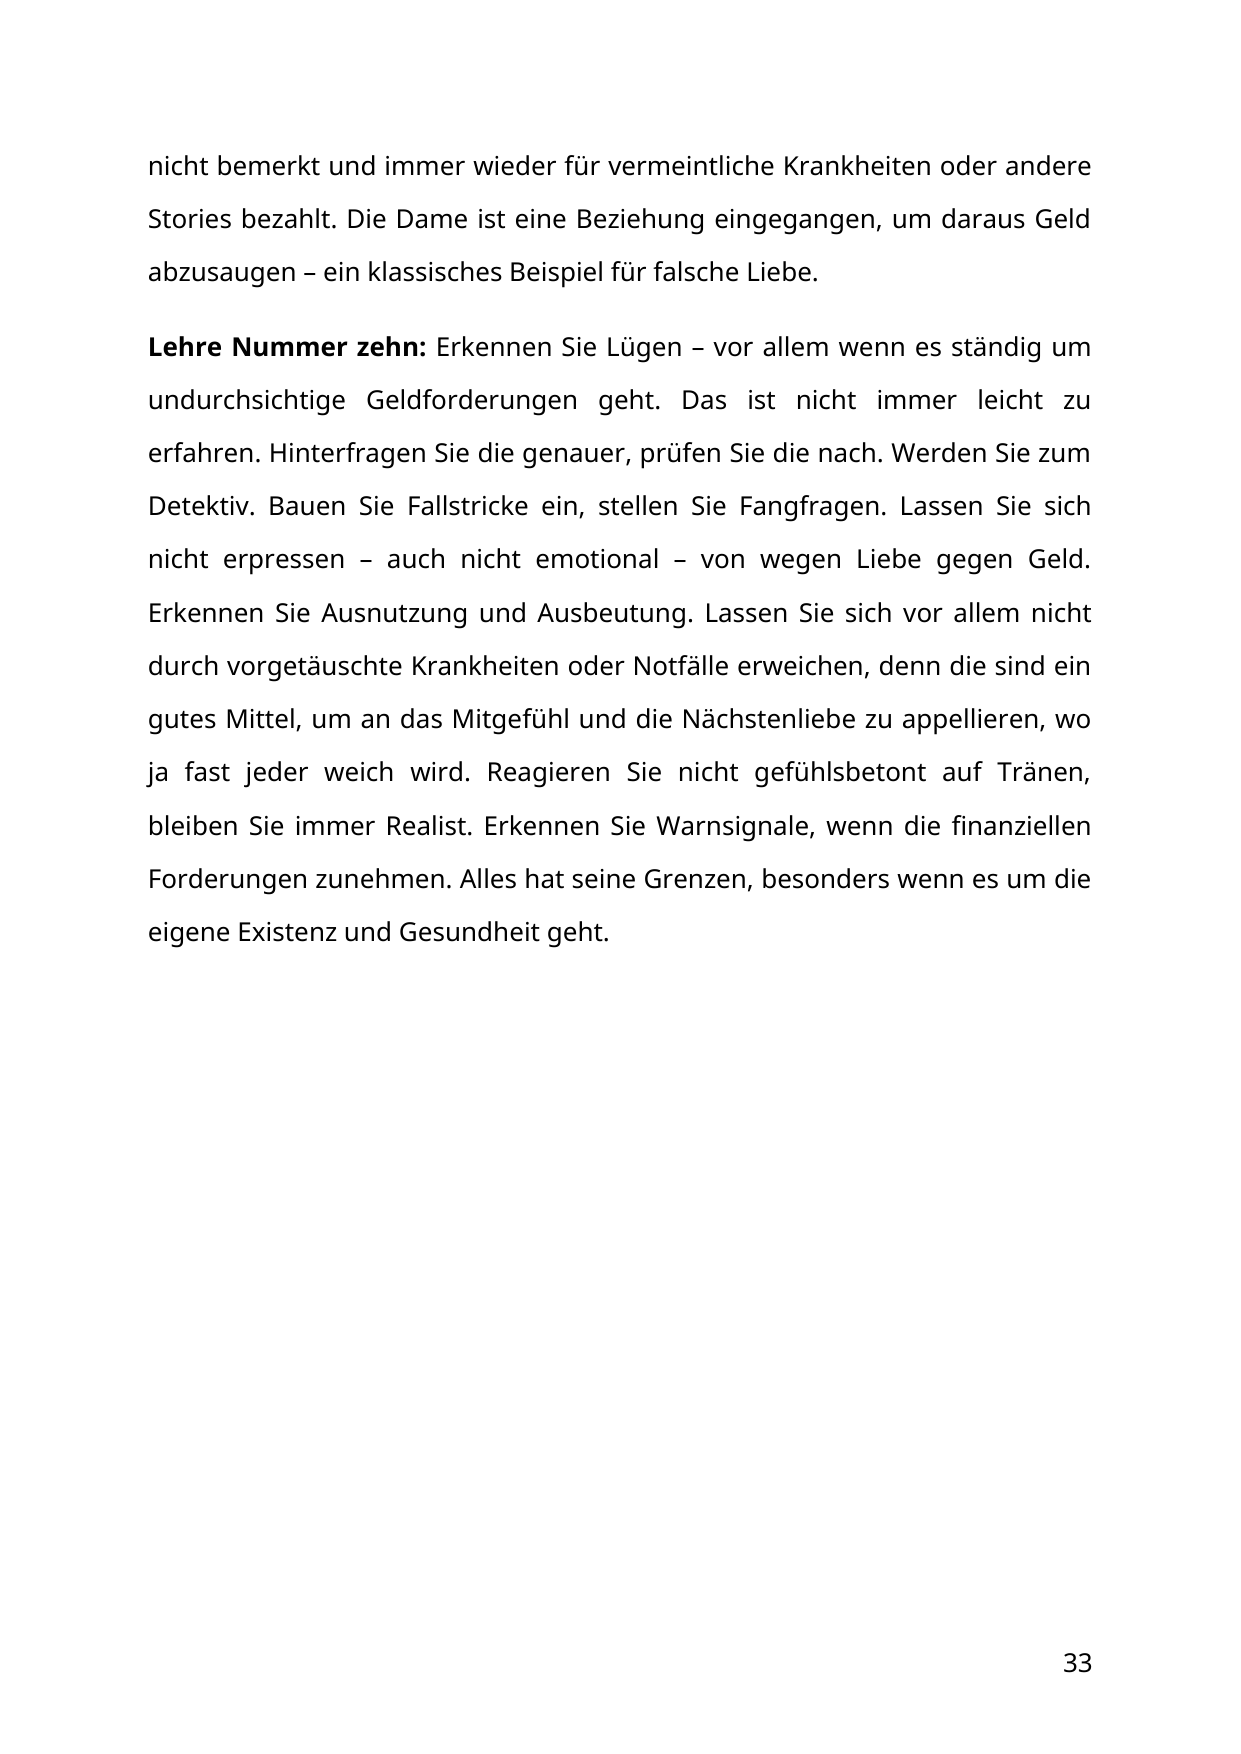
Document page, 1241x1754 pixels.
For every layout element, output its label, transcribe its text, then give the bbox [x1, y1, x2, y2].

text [148, 148, 1093, 289]
text Lehre Nummer zehn: Erkennen Sie Lügen – vor allem wenn es ständig um undurchsichtige Geldforderungen geht. Das ist nicht immer leicht zu erfahren. Hinterfragen Sie die genauer, prüfen Sie die nach. Werden Sie zum Detektiv. Bauen Sie Fallstricke ein, stellen Sie Fangfragen. Lassen Sie sich nicht erpressen – auch nicht emotional – von wegen Liebe gegen Geld. Erkennen Sie Ausnutzung und Ausbeutung. Lassen Sie sich vor allem nicht durch vorgetäuschte Krankheiten oder Notfälle erweichen, denn die sind ein gutes Mittel, um an das Mitgefühl und die Nächstenliebe zu appellieren, wo ja fast jeder weich wird. Reagieren Sie nicht gefühlsbetont auf Tränen, bleiben Sie immer Realist. Erkennen Sie Warnsignale, wenn die finanziellen Forderungen zunehmen. Alles hat seine Grenzen, besonders wenn es um die eigene Existenz und Gesundheit geht. [148, 328, 1093, 949]
